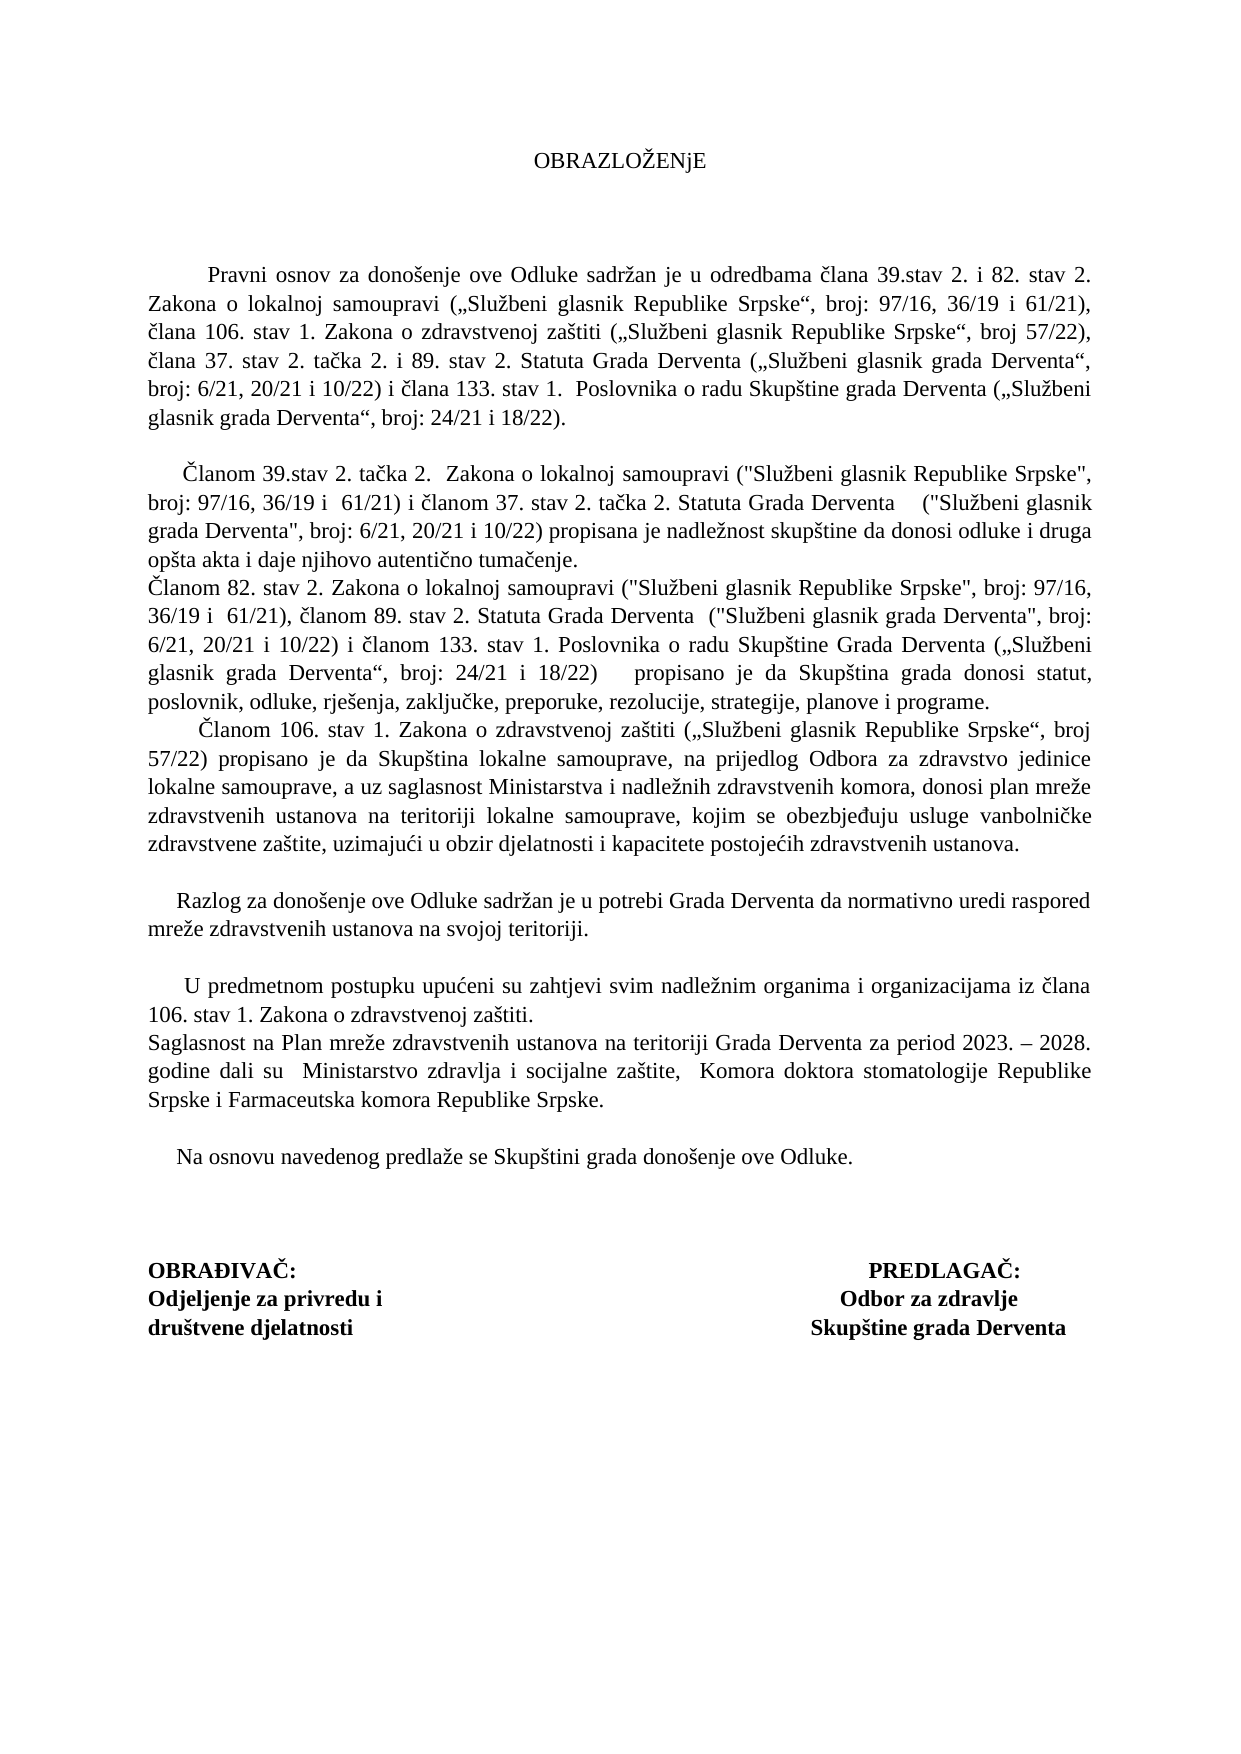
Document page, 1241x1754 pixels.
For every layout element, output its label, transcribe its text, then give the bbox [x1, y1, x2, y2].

text Saglasnost na Plan mreže zdravstvenih ustanova na teritoriji Grada Derventa za period 2023. – 2028. godine dali su Ministarstvo zdravlja i socijalne zaštite, Komora doktora stomatologije Republike Srpske i Farmaceutska komora Republike Srpske. [148, 1029, 1093, 1112]
text Članom 39.stav 2. tačka 2. Zakona o lokalnoj samoupravi ("Službeni glasnik Republike Srpske", broj: 97/16, 36/19 i 61/21) i članom 37. stav 2. tačka 2. Statuta Grada Derventa ("Službeni glasnik grada Derventa", broj: 6/21, 20/21 i 10/22) propisana je nadležnost skupštine da donosi odluke i druga opšta akta i daje njihovo autentično tumačenje. [148, 460, 1093, 572]
text Odjeljenje za privredu i Odbor za zdravlje [148, 1285, 1093, 1311]
text OBRAĐIVAČ: PREDLAGAČ: [148, 1257, 1093, 1283]
text Pravni osnov za donošenje ove Odluke sadržan je u odredbama člana 39.stav 2. i 82. stav 2. Zakona o lokalnoj samoupravi („Službeni glasnik Republike Srpske“, broj: 97/16, 36/19 i 61/21), člana 106. stav 1. Zakona o zdravstvenoj zaštiti („Službeni glasnik Republike Srpske“, broj 57/22), člana 37. stav 2. tačka 2. i 89. stav 2. Statuta Grada Derventa („Službeni glasnik grada Derventa“, broj: 6/21, 20/21 i 10/22) i člana 133. stav 1. Poslovnika o radu Skupštine grada Derventa („Službeni glasnik grada Derventa“, broj: 24/21 i 18/22). [148, 261, 1093, 430]
text OBRAZLOŽENjE [148, 148, 1093, 174]
text U predmetnom postupku upućeni su zahtjevi svim nadležnim organima i organizacijama iz člana 106. stav 1. Zakona o zdravstvenoj zaštiti. [148, 972, 1093, 1027]
text Na osnovu navedenog predlaže se Skupštini grada donošenje ove Odluke. [148, 1143, 1093, 1169]
text Razlog za donošenje ove Odluke sadržan je u potrebi Grada Derventa da normativno uredi raspored mreže zdravstvenih ustanova na svojoj teritoriji. [148, 887, 1093, 942]
text Članom 106. stav 1. Zakona o zdravstvenoj zaštiti („Službeni glasnik Republike Srpske“, broj 57/22) propisano je da Skupština lokalne samouprave, na prijedlog Odbora za zdravstvo jedinice lokalne samouprave, a uz saglasnost Ministarstva i nadležnih zdravstvenih komora, donosi plan mreže zdravstvenih ustanova na teritoriji lokalne samouprave, kojim se obezbjeđuju usluge vanbolničke zdravstvene zaštite, uzimajući u obzir djelatnosti i kapacitete postojećih zdravstvenih ustanova. [148, 716, 1093, 856]
text društvene djelatnosti Skupštine grada Derventa [148, 1313, 1093, 1340]
text Članom 82. stav 2. Zakona o lokalnoj samoupravi ("Službeni glasnik Republike Srpske", broj: 97/16, 36/19 i 61/21), članom 89. stav 2. Statuta Grada Derventa ("Službeni glasnik grada Derventa", broj: 6/21, 20/21 i 10/22) i članom 133. stav 1. Poslovnika o radu Skupštine Grada Derventa („Službeni glasnik grada Derventa“, broj: 24/21 i 18/22) propisano je da Skupština grada donosi statut, poslovnik, odluke, rješenja, zaključke, preporuke, rezolucije, strategije, planove i programe. [148, 574, 1093, 714]
